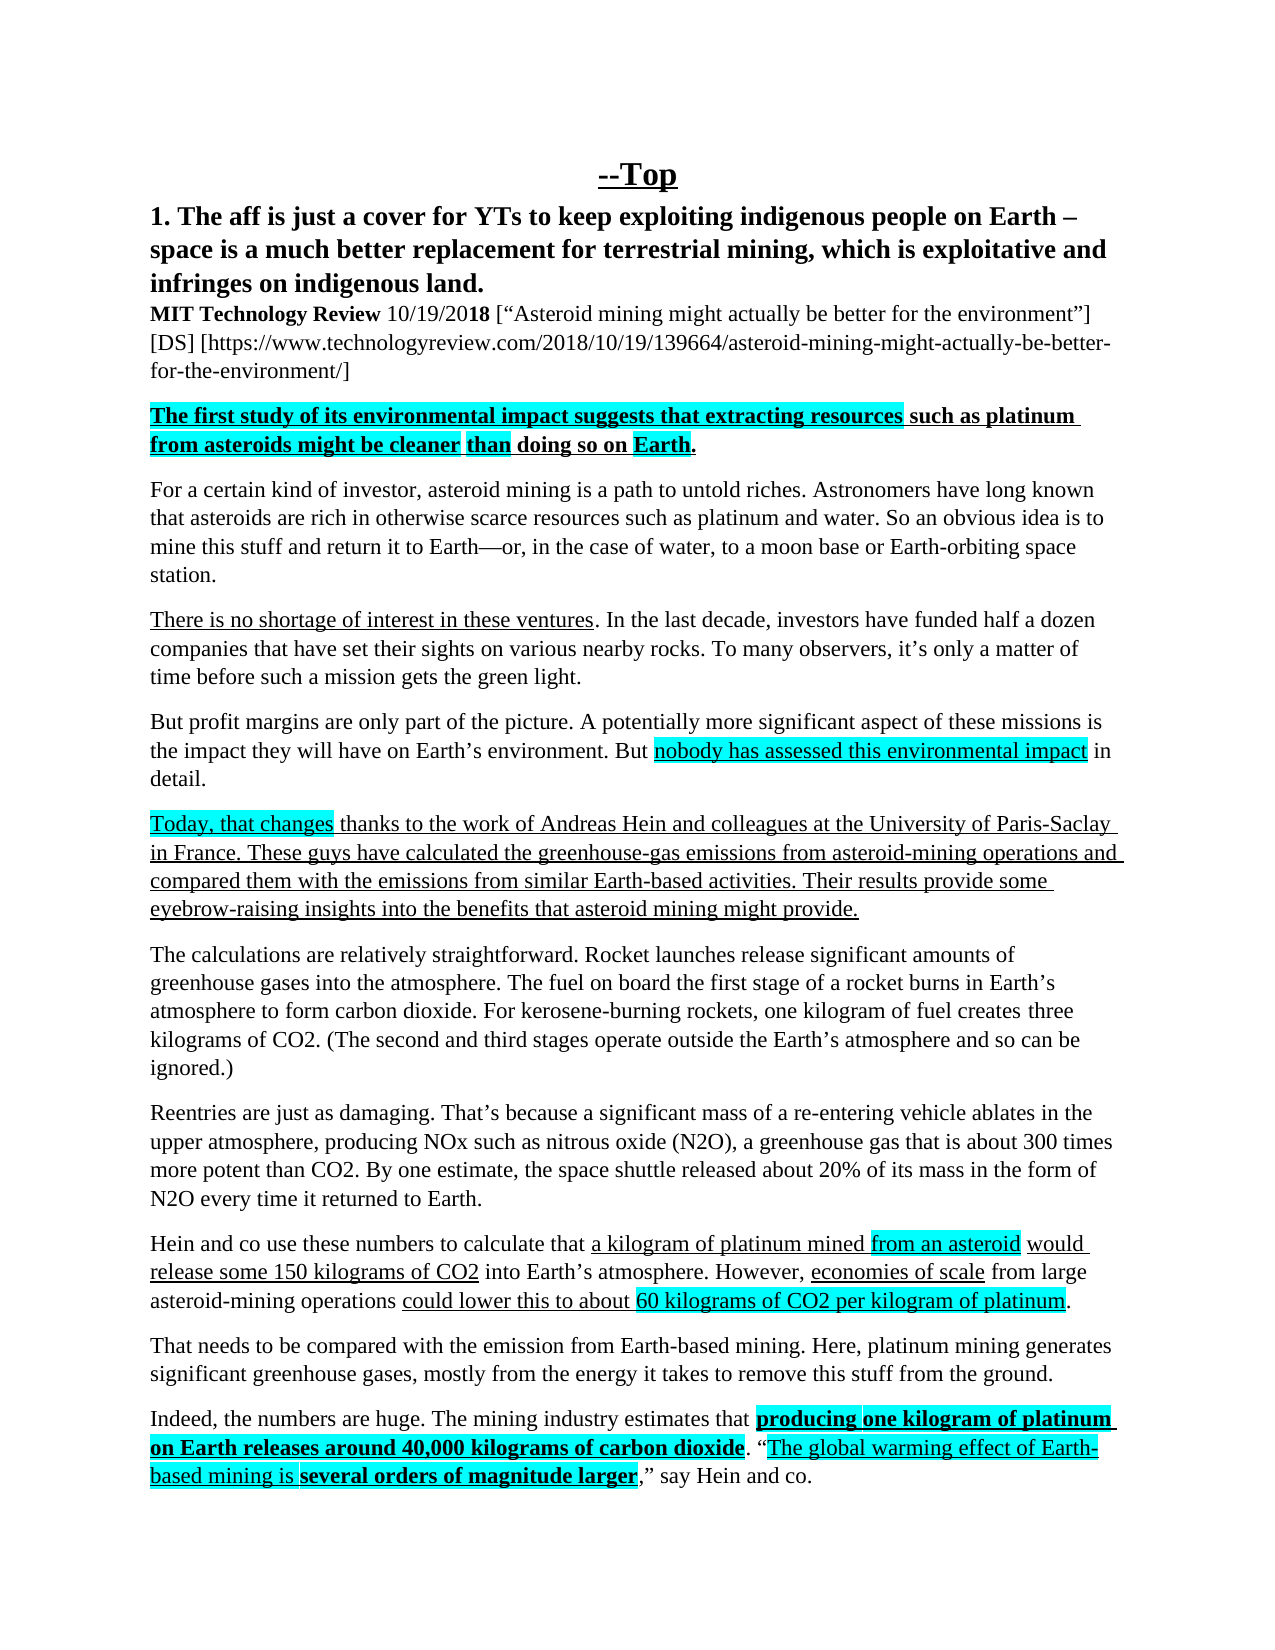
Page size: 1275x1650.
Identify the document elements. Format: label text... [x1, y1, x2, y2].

text That needs to be compared with the emission from Earth-based mining. Here, platinum mining generates significant greenhouse gases, mostly from the energy it takes to remove this stuff from the ground. [150, 1332, 1125, 1387]
text The calculations are relatively straightforward. Rocket launches release significant amounts of greenhouse gases into the atmosphere. The fuel on board the first stage of a rocket burns in Earth’s atmosphere to form carbon dioxide. For kerosene-burning rockets, one kilogram of fuel creates three kilograms of CO2. (The second and third stages operate outside the Earth’s atmosphere and so can be ignored.) [150, 941, 1125, 1081]
text MIT Technology Review 10/19/2018 [“Asteroid mining might actually be better for the environment”] [DS] [https://www.technologyreview.com/2018/10/19/139664/asteroid-mining-might-actually-be-better-for-the-environment/] [150, 300, 1125, 383]
subtitle --Top [150, 154, 1125, 192]
text Reentries are just as damaging. That’s because a significant mass of a re-entering vehicle ablates in the upper atmosphere, producing NOx such as nitrous oxide (N2O), a greenhouse gas that is about 300 times more potent than CO2. By one estimate, the space shuttle released about 20% of its mass in the form of N2O every time it returned to Earth. [150, 1099, 1125, 1211]
text Indeed, the numbers are huge. The mining industry estimates that producing one kilogram of platinum on Earth releases around 40,000 kilograms of carbon dioxide. “The global warming effect of Earth-based mining is several orders of magnitude larger,” say Hein and co. [150, 1405, 1125, 1489]
text But profit margins are only part of the picture. A potentially more significant aspect of these missions is the impact they will have on Earth’s environment. But nobody has assessed this environmental impact in detail. [150, 708, 1125, 791]
text Hein and co use these numbers to calculate that a kilogram of platinum mined from an asteroid would release some 150 kilograms of CO2 into Earth’s atmosphere. However, economies of scale from large asteroid-mining operations could lower this to about 60 kilograms of CO2 per kilogram of platinum. [150, 1230, 1125, 1313]
text Today, that changes thanks to the work of Andreas Hein and colleagues at the University of Paris-Saclay in France. These guys have calculated the greenhouse-gas emissions from asteroid-mining operations and compared them with the emissions from similar Earth-based activities. Their results provide some eyebrow-raising insights into the benefits that asteroid mining might provide. [150, 810, 1125, 922]
text For a certain kind of investor, asteroid mining is a path to untold riches. Astronomers have long known that asteroids are rich in otherwise scarce resources such as platinum and water. So an obvious idea is to mine this stuff and return it to Earth—or, in the case of water, to a moon base or Earth-orbiting space station. [150, 476, 1125, 587]
subtitle 1. The aff is just a cover for YTs to keep exploiting indigenous people on Earth – space is a much better replacement for terrestrial mining, which is exploitative and infringes on indigenous land. [150, 200, 1125, 298]
text The first study of its environmental impact suggests that extracting resources such as platinum from asteroids might be cleaner than doing so on Earth. [150, 402, 1125, 457]
text There is no shortage of interest in these ventures. In the last decade, investors have funded half a dozen companies that have set their sights on various nearby rocks. To many observers, it’s only a matter of time before such a mission gets the green light. [150, 606, 1125, 689]
